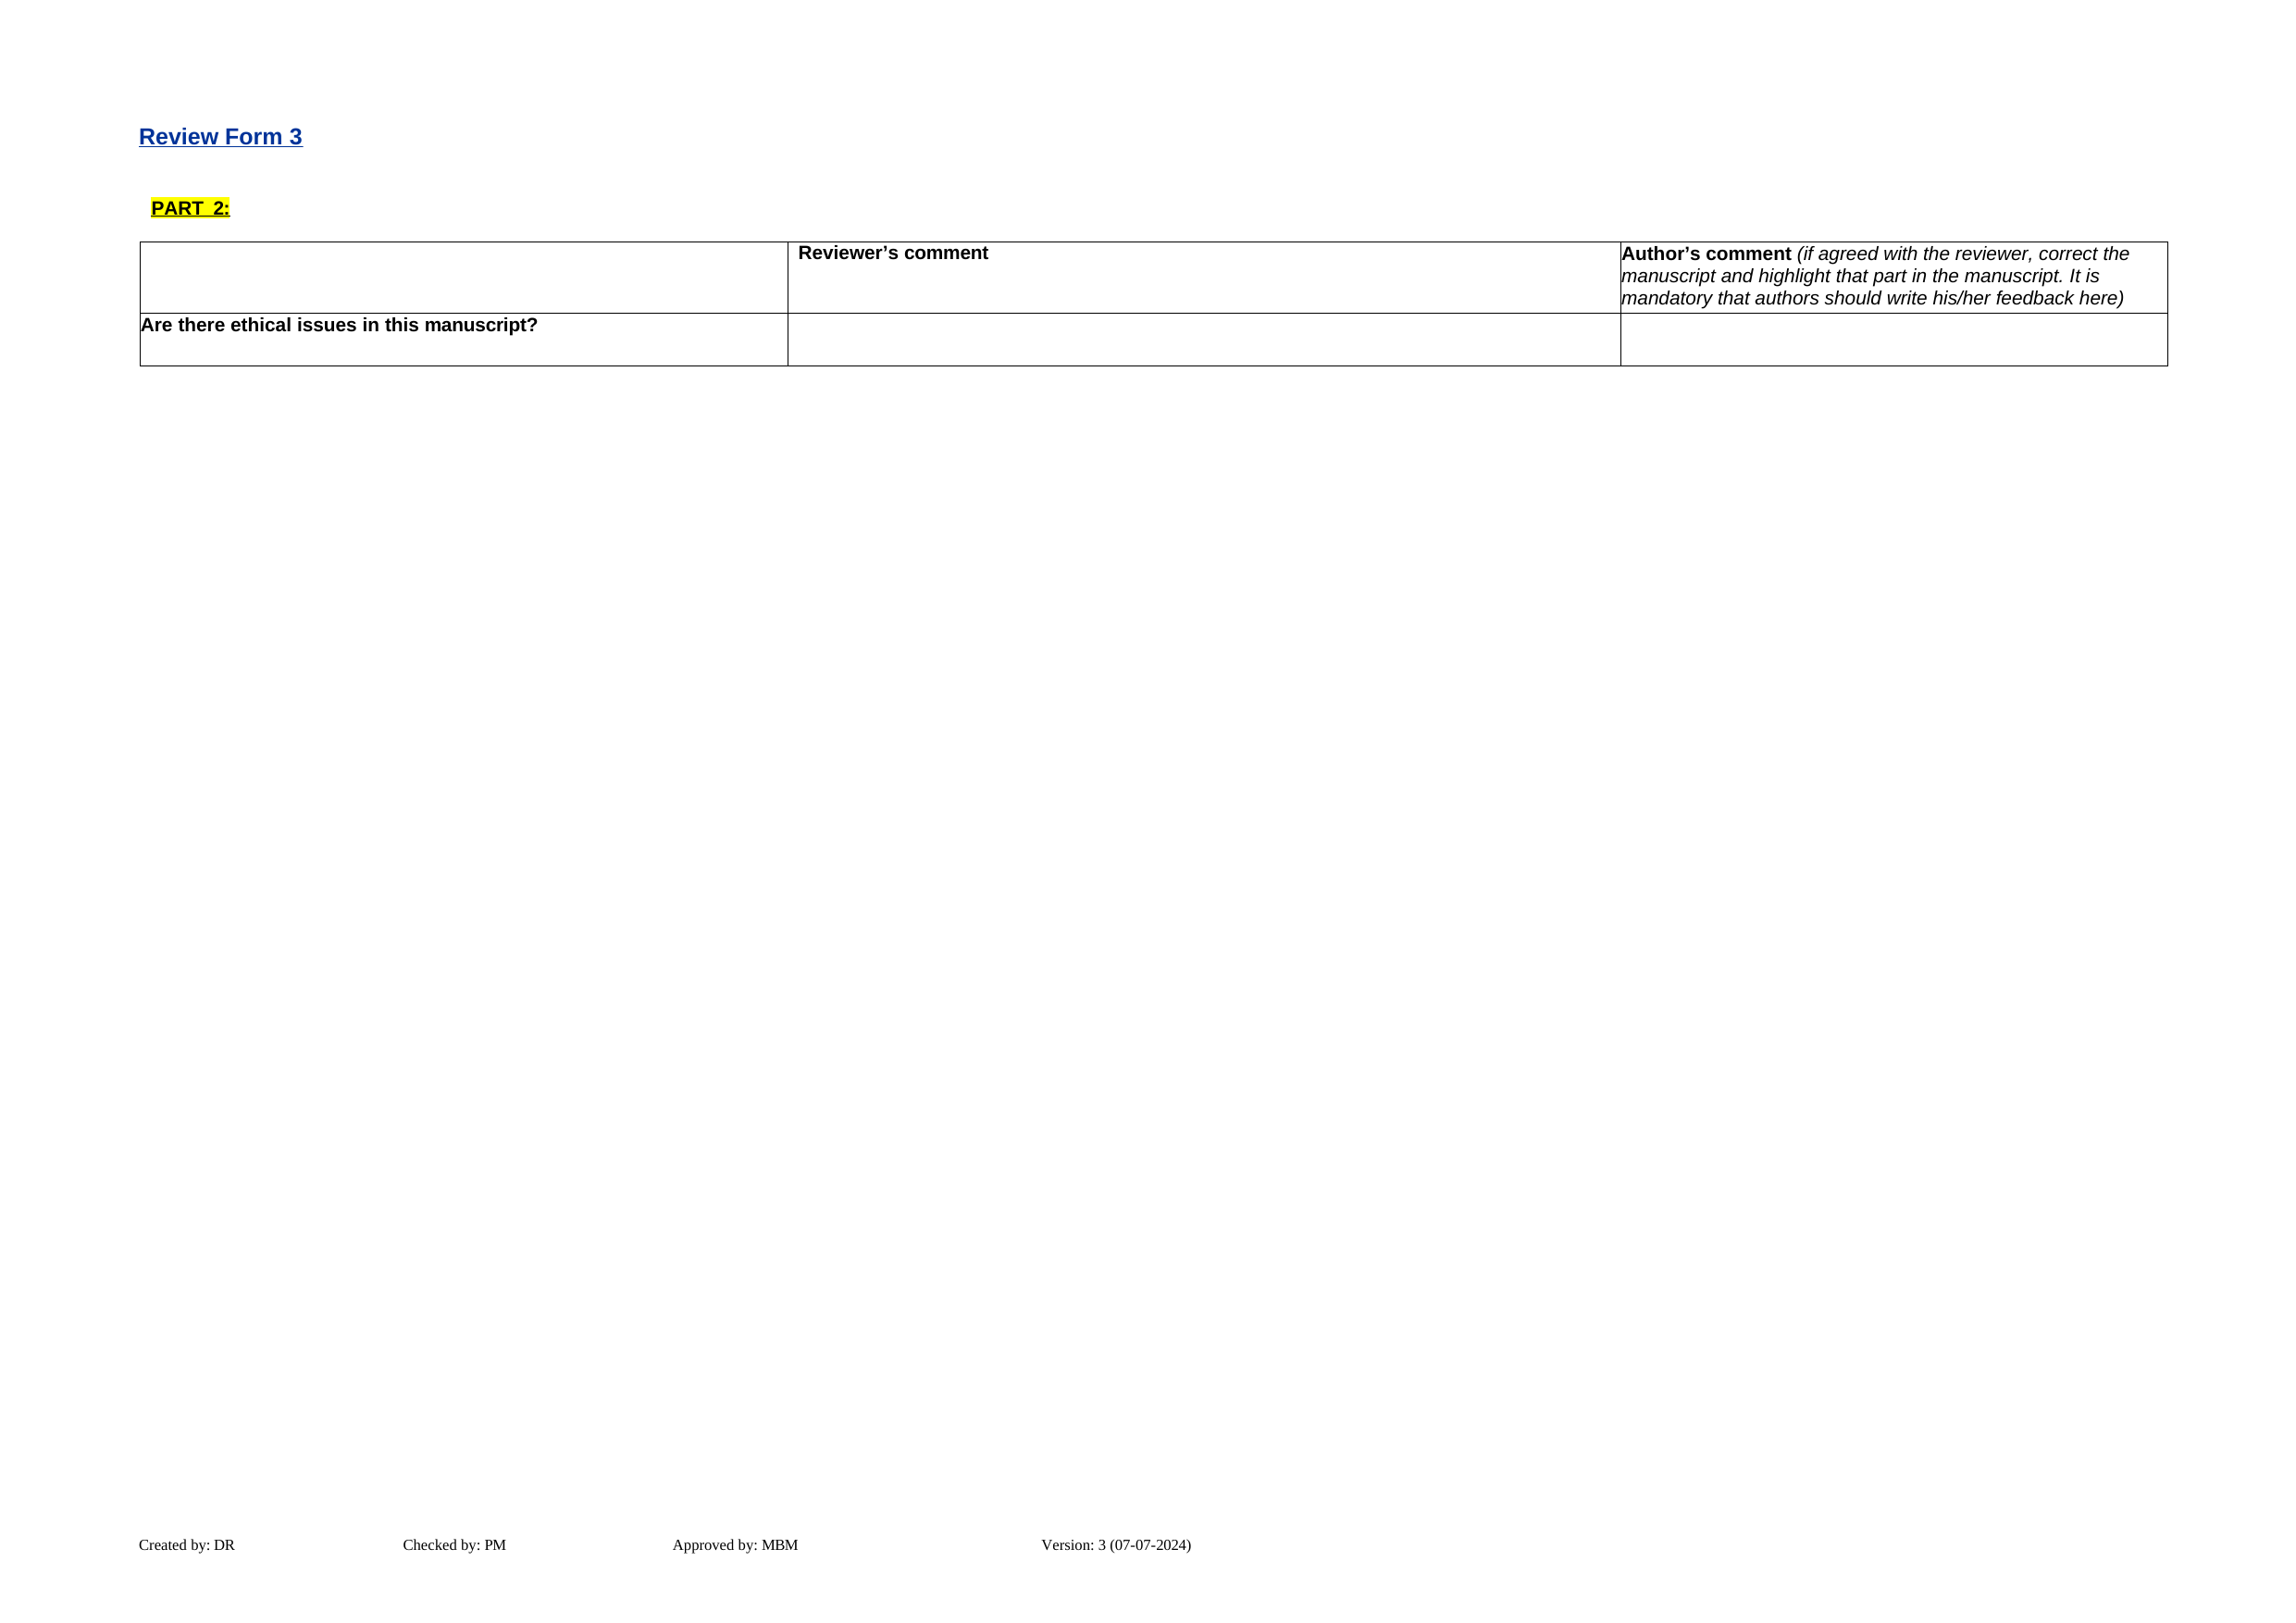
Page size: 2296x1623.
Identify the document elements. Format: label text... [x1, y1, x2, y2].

table_cell [1621, 314, 2167, 365]
table_cell Reviewer’s comment [788, 242, 1620, 313]
table_cell [788, 314, 1620, 365]
table_cell Author’s comment (if agreed with the reviewer, correct the manuscript and highlight that part in the manuscript. It is mandatory that authors should write his/her feedback here) [1621, 242, 2167, 313]
table_cell [141, 242, 788, 313]
table_cell Are there ethical issues in this manuscript? [141, 314, 788, 365]
table_header PART 2: [141, 198, 2168, 242]
